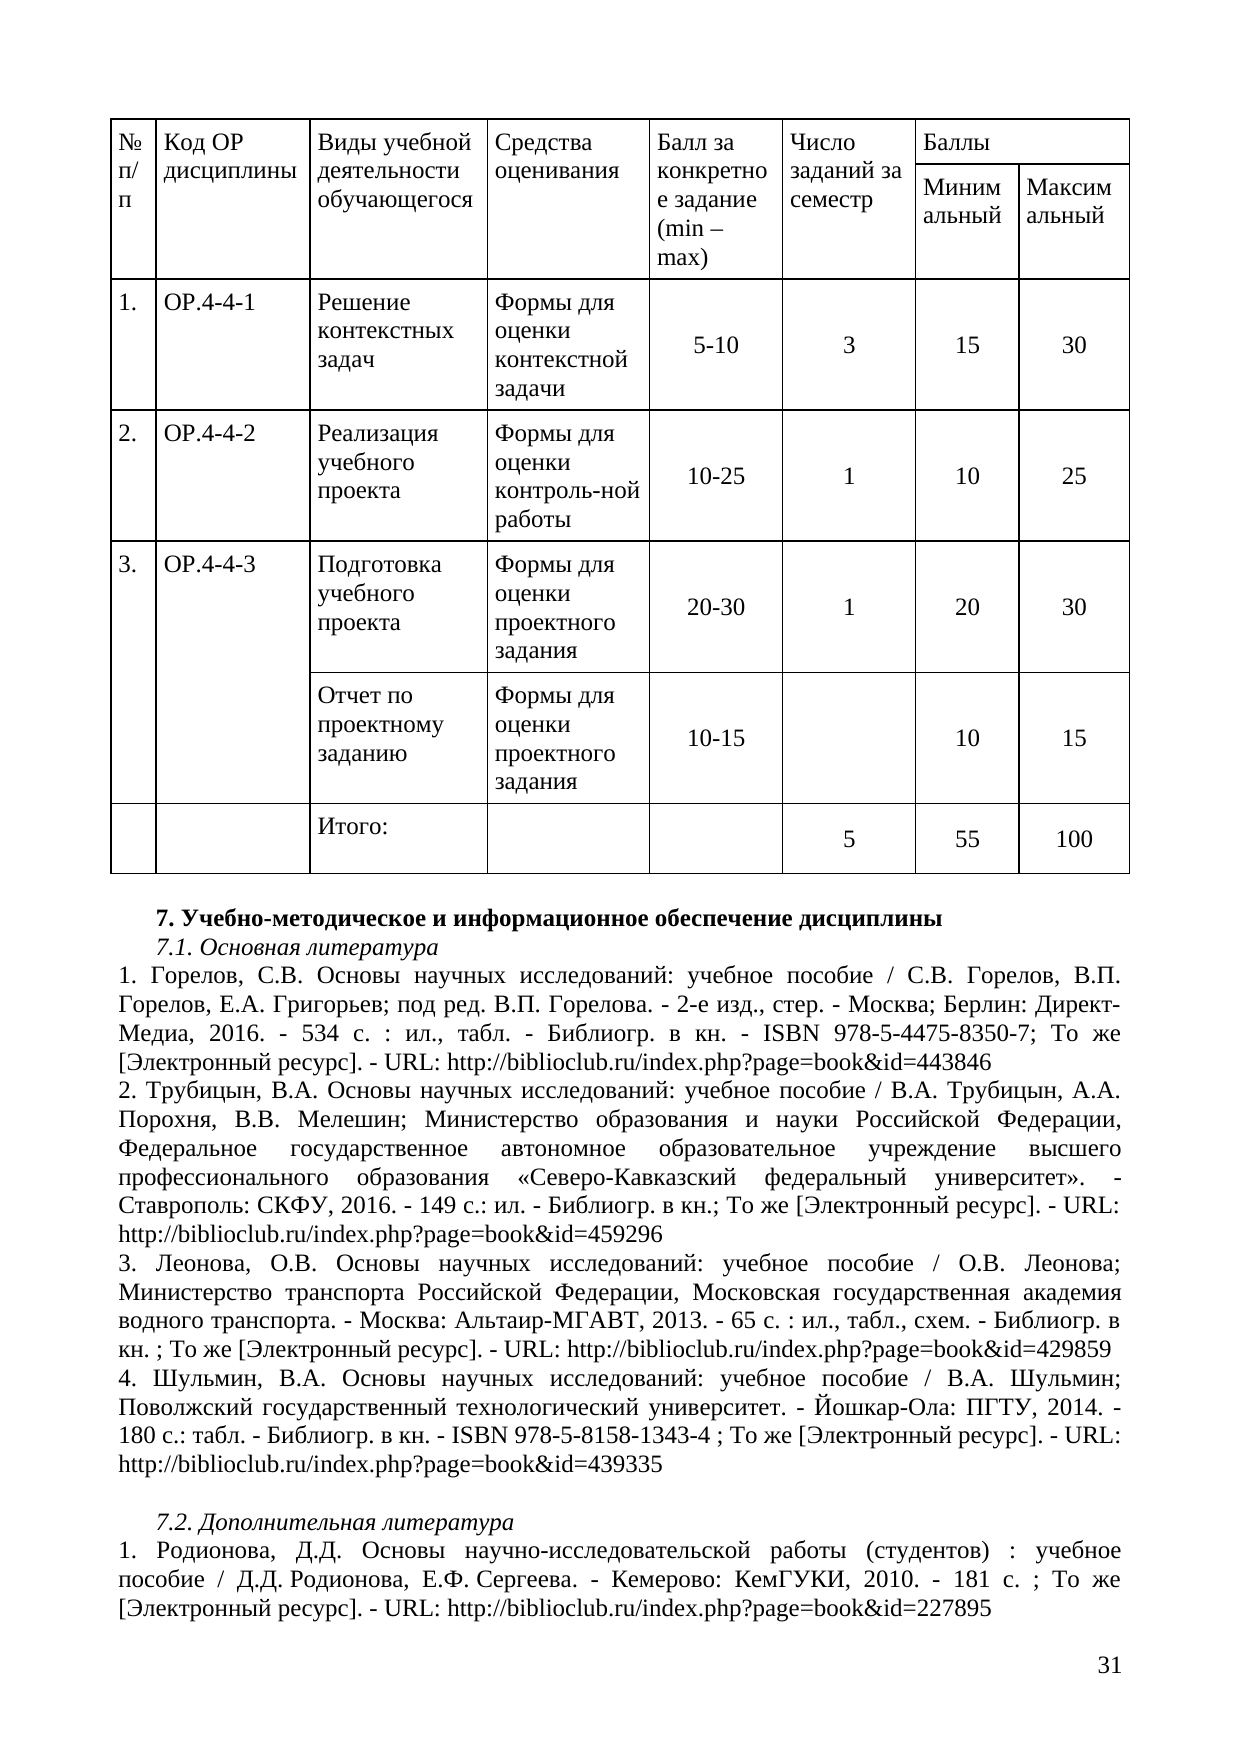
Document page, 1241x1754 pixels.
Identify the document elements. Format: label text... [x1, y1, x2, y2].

table_cell [112, 804, 155, 872]
table_cell Реализация учебного проекта [311, 411, 487, 540]
table_cell [488, 804, 649, 872]
table_header Код ОР дисциплины [157, 120, 309, 278]
table_cell 3. [112, 542, 155, 802]
table_cell Решение контекстных задач [311, 280, 487, 409]
table_header № п/п [112, 120, 155, 278]
text 1. Горелов, С.В. Основы научных исследований: учебное пособие / С.В. Горелов, В.П. Горелов, Е.А. Григорьев; под ред. В.П. Горелова. - 2-е изд., стер. - Москва; Берлин: Директ-Медиа, 2016. - 534 с. : ил., табл. - Библиогр. в кн. - ISBN 978-5-4475-8350-7; То же [Электронный ресурс]. - URL: http://biblioclub.ru/index.php?page=book&id=443846 [118, 960, 1122, 1075]
table_cell [650, 804, 782, 872]
text 2. Трубицын, В.А. Основы научных исследований: учебное пособие / В.А. Трубицын, А.А. Порохня, В.В. Мелешин; Министерство образования и науки Российской Федерации, Федеральное государственное автономное образовательное учреждение высшего профессионального образования «Северо-Кавказский федеральный университет». - Ставрополь: СКФУ, 2016. - 149 с.: ил. - Библиогр. в кн.; То же [Электронный ресурс]. - URL: http://biblioclub.ru/index.php?page=book&id=459296 [118, 1075, 1122, 1248]
text 4. Шульмин, В.А. Основы научных исследований: учебное пособие / В.А. Шульмин; Поволжский государственный технологический университет. - Йошкар-Ола: ПГТУ, 2014. - 180 с.: табл. - Библиогр. в кн. - ISBN 978-5-8158-1343-4 ; То же [Электронный ресурс]. - URL: http://biblioclub.ru/index.php?page=book&id=439335 [118, 1363, 1122, 1478]
table_cell 1 [783, 542, 915, 671]
table_cell [157, 804, 309, 872]
table_cell 1 [783, 411, 915, 540]
table_header Баллы [916, 120, 1129, 163]
table_cell 10 [916, 411, 1018, 540]
table_cell ОР.4-4-2 [157, 411, 309, 540]
table_cell 10-25 [650, 411, 782, 540]
table_cell 30 [1020, 280, 1129, 409]
table_cell 10 [916, 673, 1018, 802]
subtitle 7.2. Дополнительная литература [118, 1507, 1122, 1535]
table_cell Подготовка учебного проекта [311, 542, 487, 671]
table_cell ОР.4-4-1 [157, 280, 309, 409]
table_cell Минимальный [916, 165, 1018, 278]
subtitle 7.1. Основная литература [118, 932, 1122, 960]
table_cell [783, 673, 915, 802]
table_cell 55 [916, 804, 1018, 872]
text 1. Родионова, Д.Д. Основы научно-исследовательской работы (студентов) : учебное пособие / Д.Д. Родионова, Е.Ф. Сергеева. - Кемерово: КемГУКИ, 2010. - 181 с. ; То же [Электронный ресурс]. - URL: http://biblioclub.ru/index.php?page=book&id=227895 [118, 1535, 1122, 1622]
table_cell 5 [783, 804, 915, 872]
table_cell Отчет по проектному заданию [311, 673, 487, 802]
table_cell 25 [1020, 411, 1129, 540]
table_cell Формы для оценки проектного задания [488, 673, 649, 802]
table_header Средства оценивания [488, 120, 649, 278]
table_header Число заданий за семестр [783, 120, 915, 278]
table_cell 10-15 [650, 673, 782, 802]
table_cell 20-30 [650, 542, 782, 671]
table_header Балл за конкретное задание (min – max) [650, 120, 782, 278]
table_cell 15 [1020, 673, 1129, 802]
table_cell Формы для оценки контекстной задачи [488, 280, 649, 409]
table_cell Итого: [311, 804, 487, 872]
table_cell 2. [112, 411, 155, 540]
table_cell 30 [1020, 542, 1129, 671]
table_cell 5-10 [650, 280, 782, 409]
table_cell 20 [916, 542, 1018, 671]
table_cell Формы для оценки проектного задания [488, 542, 649, 671]
table_cell 3 [783, 280, 915, 409]
table_cell 1. [112, 280, 155, 409]
table_cell 15 [916, 280, 1018, 409]
table_cell Максимальный [1020, 165, 1129, 278]
text 3. Леонова, О.В. Основы научных исследований: учебное пособие / О.В. Леонова; Министерство транспорта Российской Федерации, Московская государственная академия водного транспорта. - Москва: Альтаир-МГАВТ, 2013. - 65 с. : ил., табл., схем. - Библиогр. в кн. ; То же [Электронный ресурс]. - URL: http://biblioclub.ru/index.php?page=book&id=429859 [118, 1248, 1122, 1363]
table_header Виды учебной деятельности обучающегося [311, 120, 487, 278]
table_cell ОР.4-4-3 [157, 542, 309, 802]
table_cell 100 [1020, 804, 1129, 872]
subtitle 7. Учебно-методическое и информационное обеспечение дисциплины [118, 903, 1122, 932]
table_cell Формы для оценки контроль-ной работы [488, 411, 649, 540]
